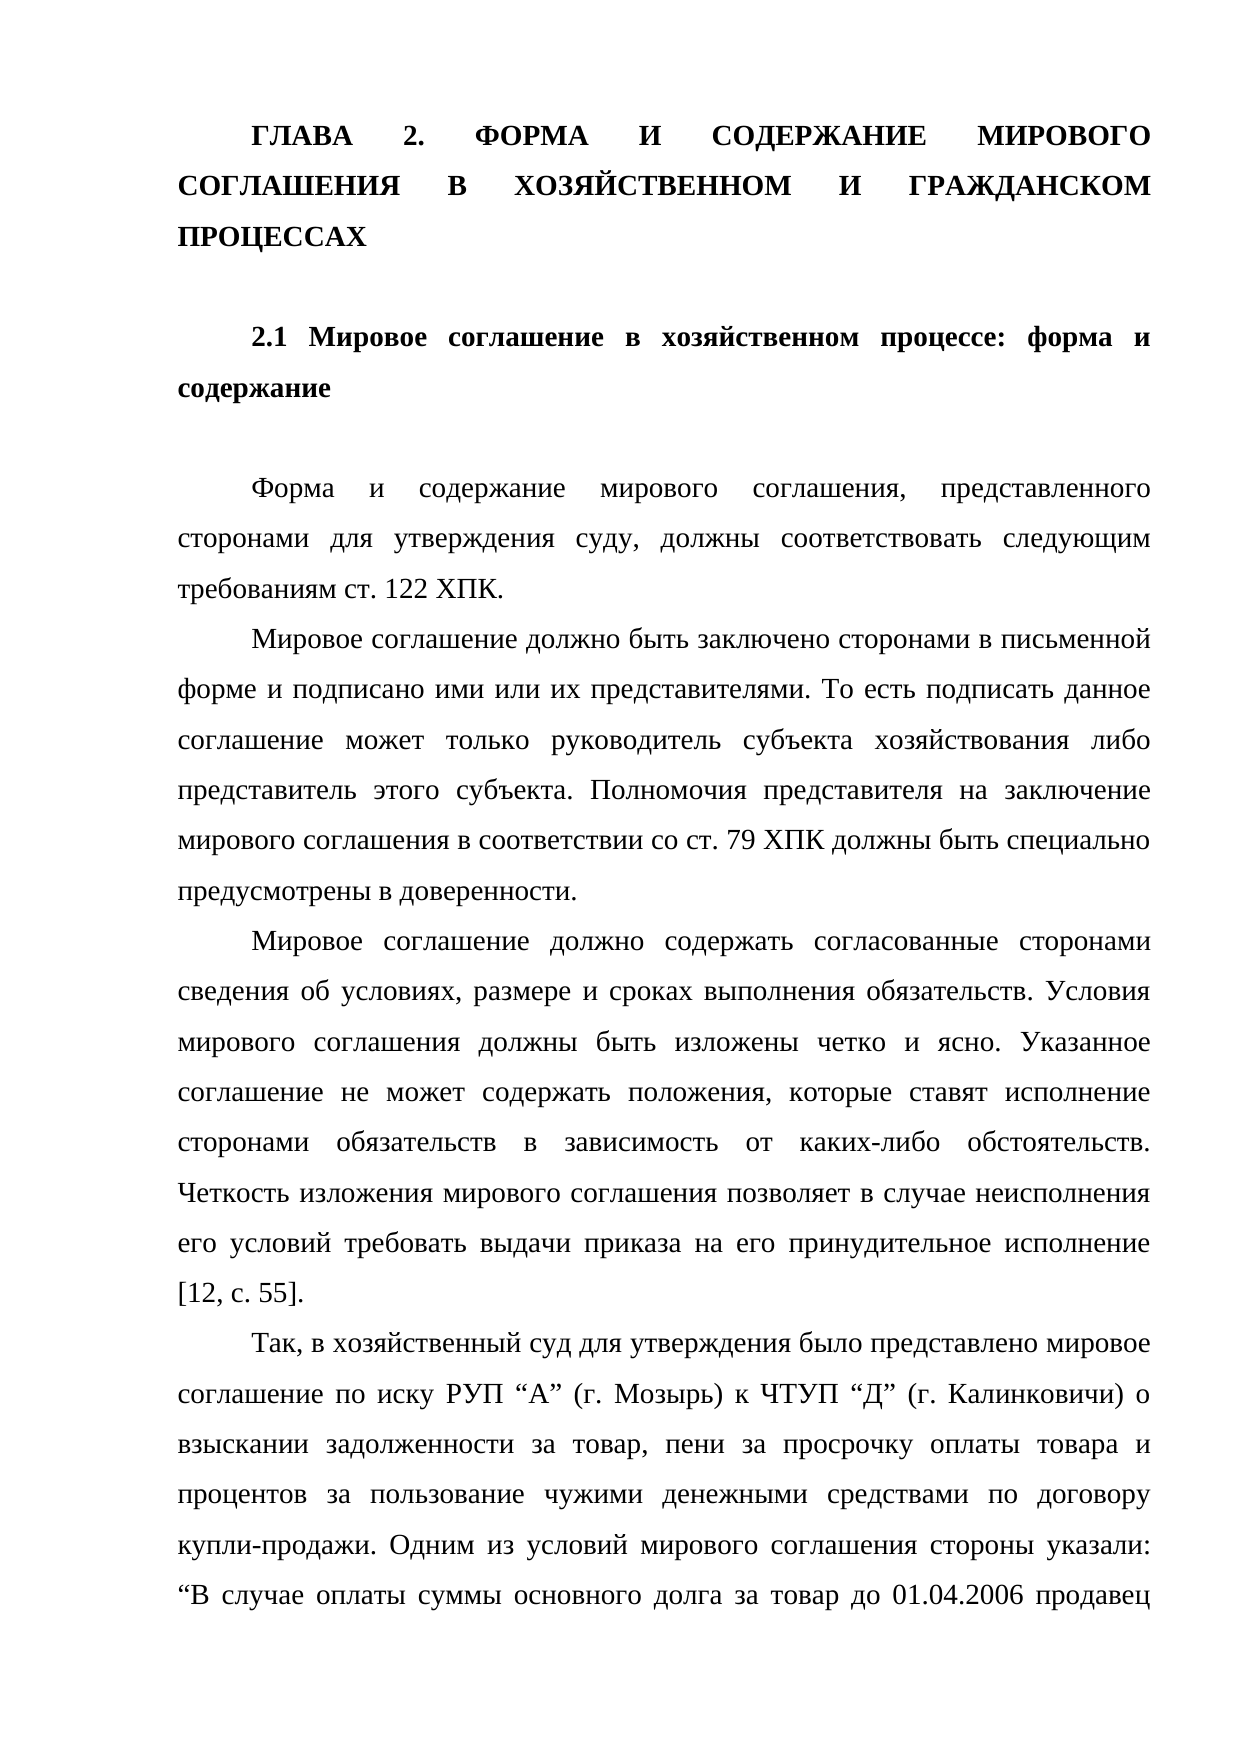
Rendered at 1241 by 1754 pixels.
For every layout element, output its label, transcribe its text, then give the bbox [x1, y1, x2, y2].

text Мировое соглашение должно быть заключено сторонами в письменной форме и подписано ими или их представителями. То есть подписать данное соглашение может только руководитель субъекта хозяйствования либо представитель этого субъекта. Полномочия представителя на заключение мирового соглашения в соответствии со ст. 79 ХПК должны быть специально предусмотрены в доверенности. [177, 621, 1152, 906]
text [177, 1326, 1152, 1611]
text Мировое соглашение должно содержать согласованные сторонами сведения об условиях, размере и сроках выполнения обязательств. Условия мирового соглашения должны быть изложены четко и ясно. Указанное соглашение не может содержать положения, которые ставят исполнение сторонами обязательств в зависимость от каких-либо обстоятельств. Четкость изложения мирового соглашения позволяет в случае неисполнения его условий требовать выдачи приказа на его принудительное исполнение [12, c. 55]. [177, 923, 1152, 1309]
text 2.1 Мировое соглашение в хозяйственном процессе: форма и содержание [177, 319, 1152, 403]
text Форма и содержание мирового соглашения, представленного сторонами для утверждения суду, должны соответствовать следующим требованиям ст. 122 ХПК. [177, 470, 1152, 604]
text ГЛАВА 2. ФОРМА И СОДЕРЖАНИЕ МИРОВОГО СОГЛАШЕНИЯ В ХОЗЯЙСТВЕННОМ И ГРАЖДАНСКОМ ПРОЦЕССАХ [177, 118, 1152, 252]
